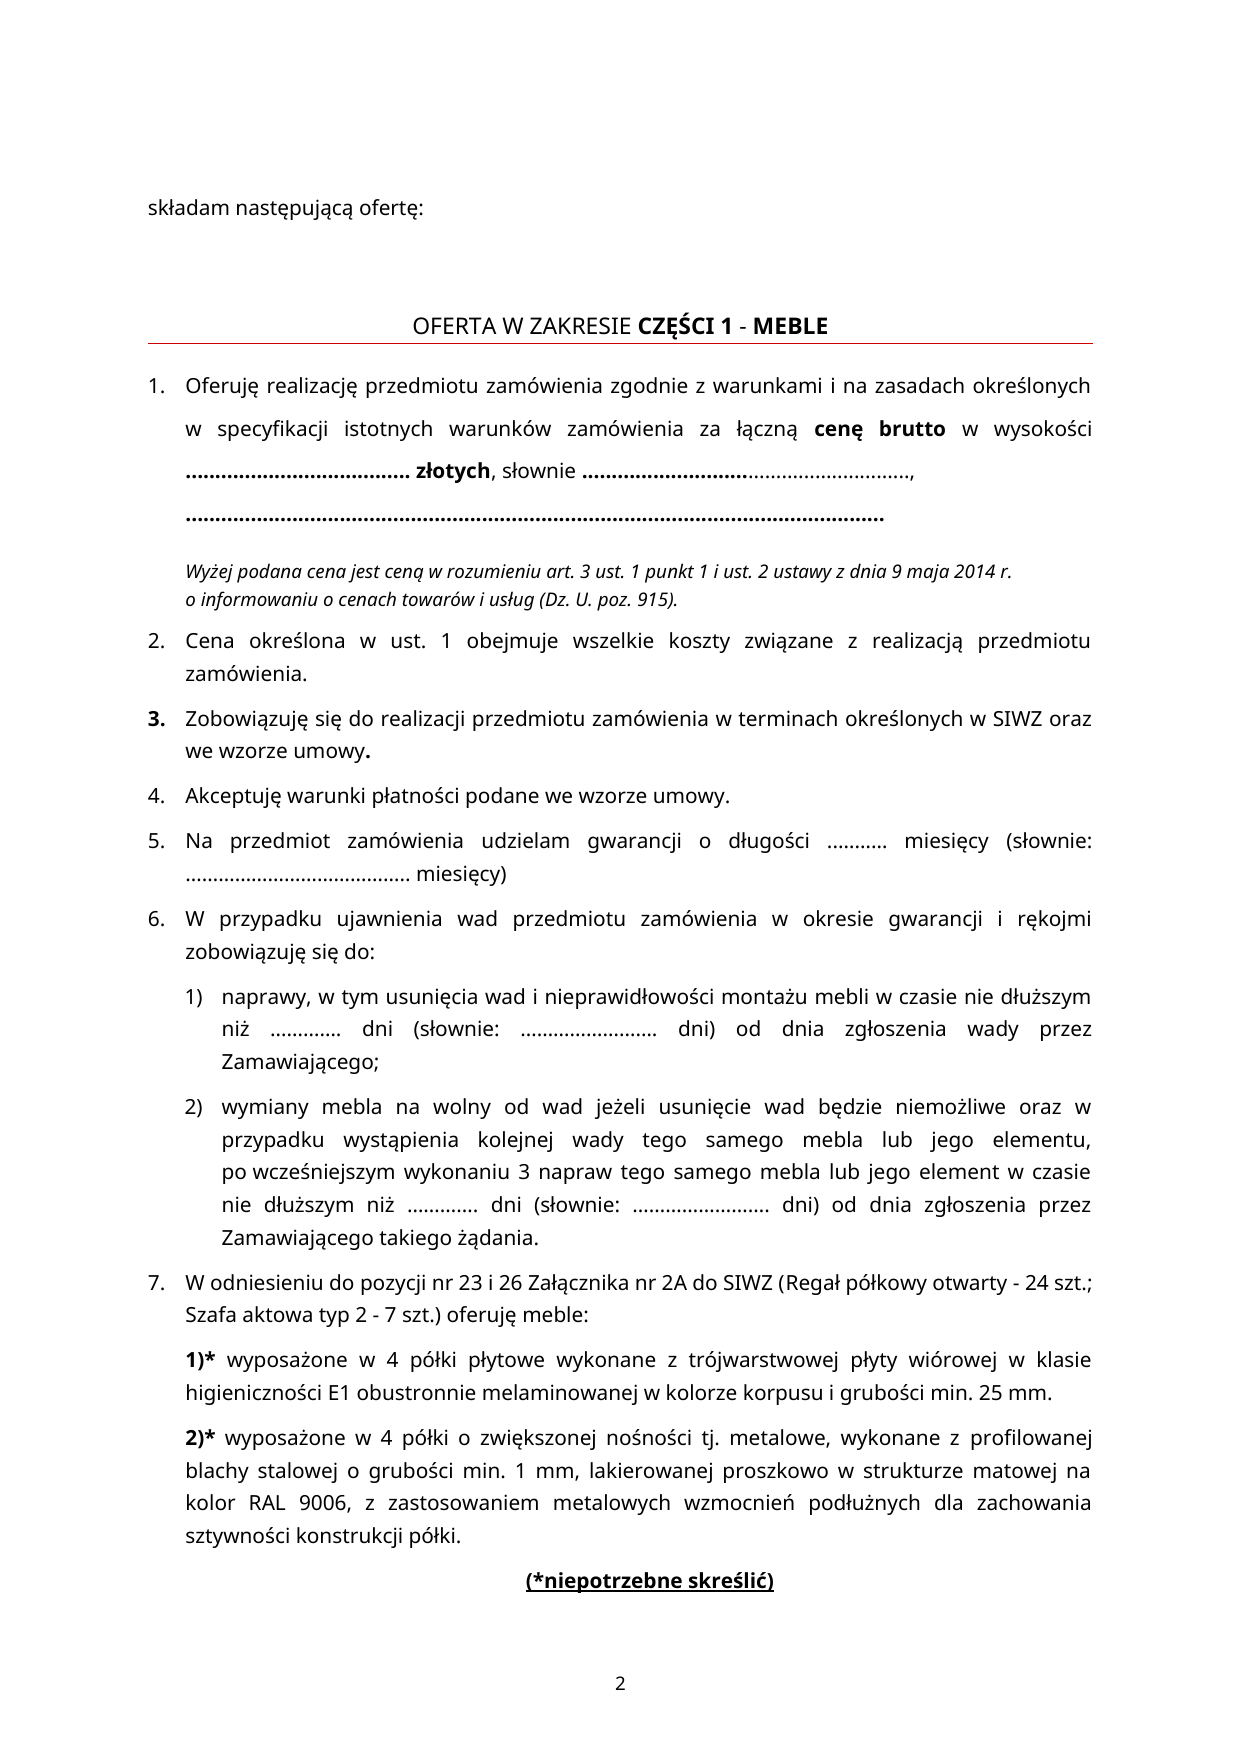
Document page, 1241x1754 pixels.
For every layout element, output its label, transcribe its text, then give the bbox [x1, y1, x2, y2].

list Oferuję realizację przedmiotu zamówienia zgodnie z warunkami i na zasadach określonych w specyfikacji istotnych warunków zamówienia za łączną cenę brutto w wysokości ...................................... złotych, słownie ........................................................., [148, 371, 1093, 485]
list W odniesieniu do pozycji nr 23 i 26 Załącznika nr 2A do SIWZ (Regał półkowy otwarty - 24 szt.; Szafa aktowa typ 2 - 7 szt.) oferuję meble: [148, 1268, 1093, 1329]
text OFERTA W ZAKRESIE CZĘŚCI 1 - MEBLE [148, 309, 1093, 343]
text ...................................................................................................................... [148, 499, 1093, 528]
list Na przedmiot zamówienia udzielam gwarancji o długości ..……… miesięcy (słownie: ………………………………….. miesięcy) [148, 827, 1093, 888]
list W przypadku ujawnienia wad przedmiotu zamówienia w okresie gwarancji i rękojmi zobowiązuję się do: [148, 904, 1093, 965]
text składam następującą ofertę: [148, 193, 1093, 221]
text 2)* wyposażone w 4 półki o zwiększonej nośności tj. metalowe, wykonane z profilowanej blachy stalowej o grubości min. 1 mm, lakierowanej proszkowo w strukturze matowej na kolor RAL 9006, z zastosowaniem metalowych wzmocnień podłużnych dla zachowania sztywności konstrukcji półki. [185, 1423, 1093, 1549]
text Wyżej podana cena jest ceną w rozumieniu art. 3 ust. 1 punkt 1 i ust. 2 ustawy z dnia 9 maja 2014 r. o informowaniu o cenach towarów i usług (Dz. U. poz. 915). [185, 558, 1093, 612]
list Zobowiązuję się do realizacji przedmiotu zamówienia w terminach określonych w SIWZ oraz we wzorze umowy. [148, 704, 1093, 765]
list naprawy, w tym usunięcia wad i nieprawidłowości montażu mebli w czasie nie dłuższym niż …………. dni (słownie: ……………………. dni) od dnia zgłoszenia wady przez Zamawiającego; [184, 982, 1093, 1076]
list wymiany mebla na wolny od wad jeżeli usunięcie wad będzie niemożliwe oraz w przypadku wystąpienia kolejnej wady tego samego mebla lub jego elementu, po wcześniejszym wykonaniu 3 napraw tego samego mebla lub jego element w czasie nie dłuższym niż …………. dni (słownie: ……………………. dni) od dnia zgłoszenia przez Zamawiającego takiego żądania. [184, 1092, 1093, 1251]
text (*niepotrzebne skreślić) [207, 1566, 1093, 1594]
list Cena określona w ust. 1 obejmuje wszelkie koszty związane z realizacją przedmiotu zamówienia. [148, 626, 1093, 687]
list Akceptuję warunki płatności podane we wzorze umowy. [148, 781, 1093, 810]
text 1)* wyposażone w 4 półki płytowe wykonane z trójwarstwowej płyty wiórowej w klasie higieniczności E1 obustronnie melaminowanej w kolorze korpusu i grubości min. 25 mm. [185, 1346, 1093, 1407]
